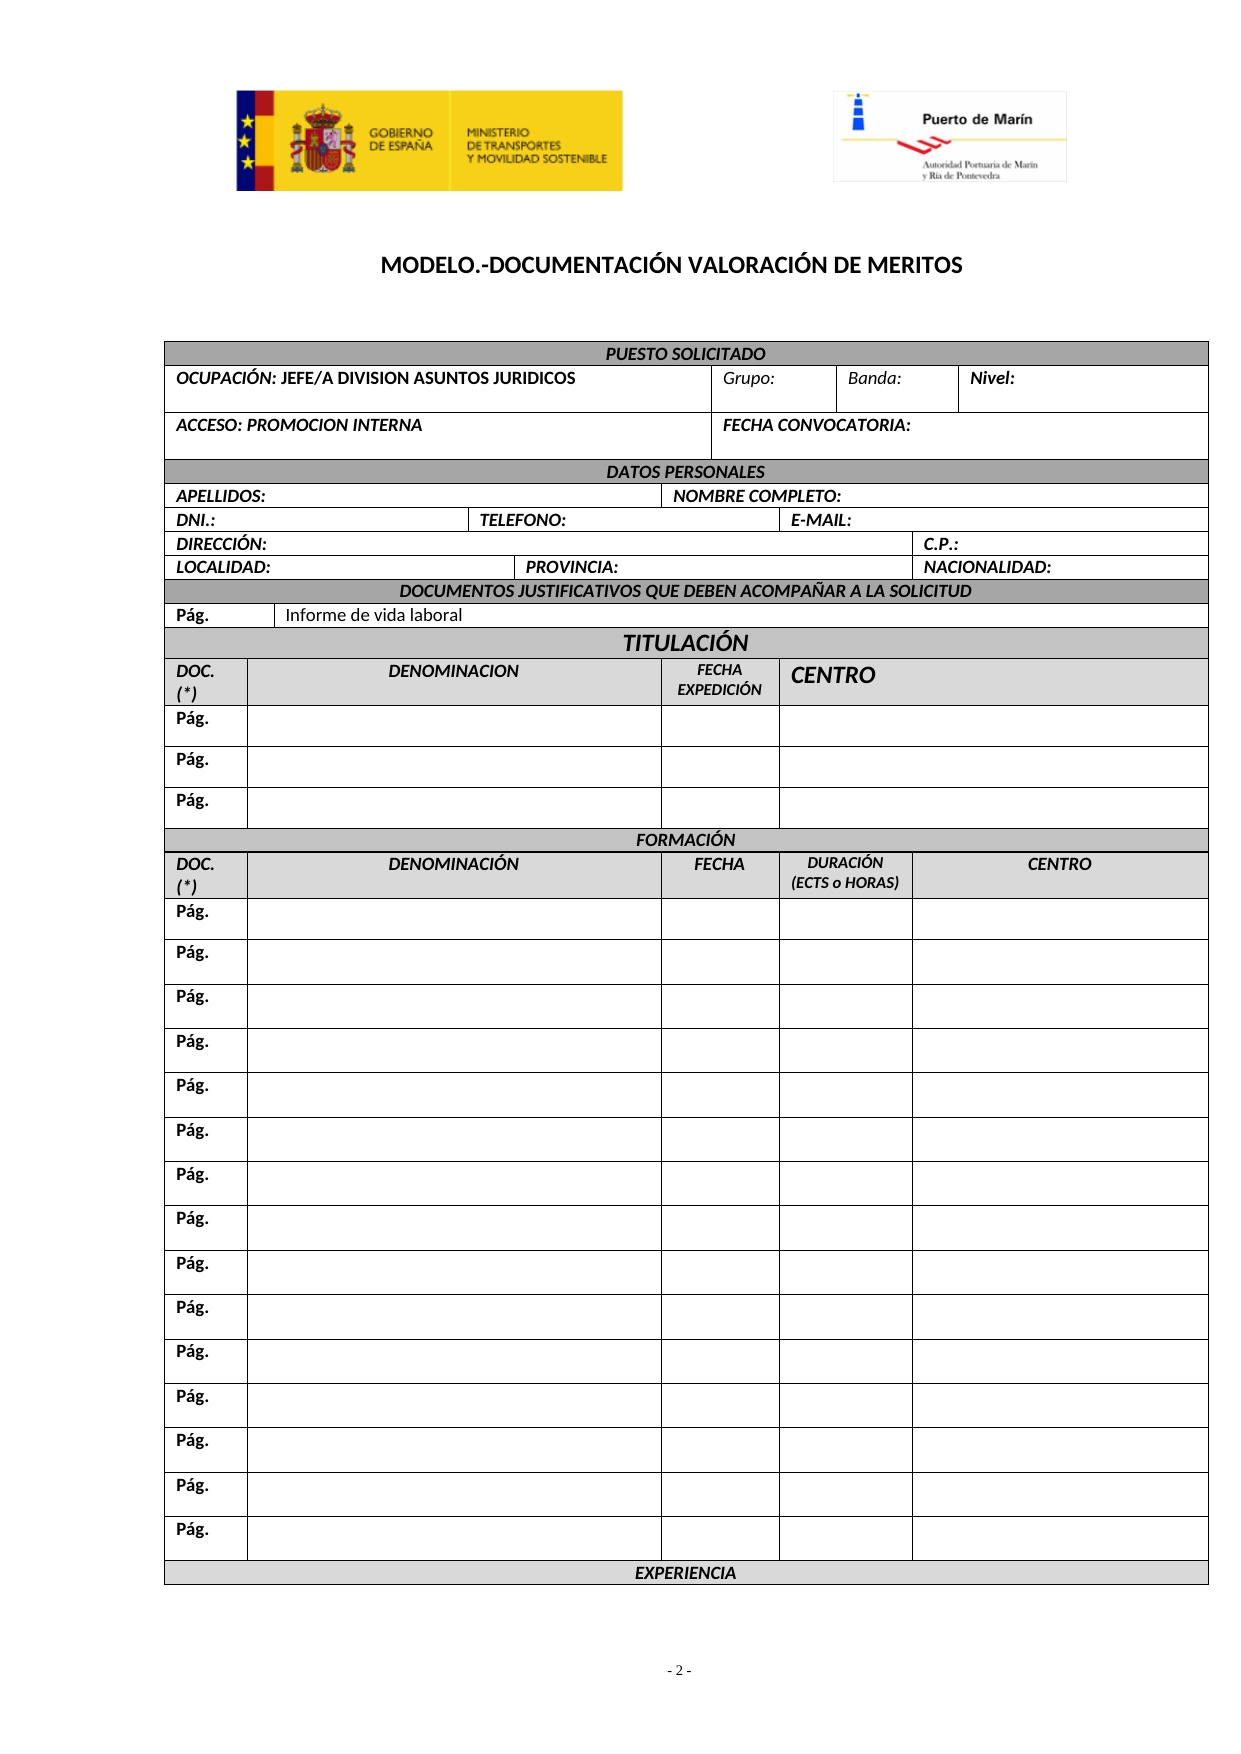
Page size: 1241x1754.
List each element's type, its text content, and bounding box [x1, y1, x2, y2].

table_cell [780, 1295, 912, 1338]
table_header PUESTO SOLICITADO [165, 342, 1208, 365]
table_cell [780, 1517, 912, 1560]
table_cell Pág. [165, 1473, 247, 1516]
table_cell Pág. [165, 706, 247, 746]
table_cell [913, 940, 1208, 983]
table_cell [913, 1162, 1208, 1205]
table_cell Grupo: [712, 366, 836, 412]
table_cell Pág. [165, 1517, 247, 1560]
table_cell NOMBRE COMPLETO: [662, 484, 1208, 507]
table_cell [913, 1206, 1208, 1250]
table_cell OCUPACIÓN: JEFE/A DIVISION ASUNTOS JURIDICOS [165, 366, 711, 412]
table_cell [780, 940, 912, 983]
table_cell [662, 940, 779, 983]
table_cell [913, 1428, 1208, 1472]
table_cell TELEFONO: [469, 508, 779, 531]
table_cell [662, 1206, 779, 1250]
table_cell [780, 788, 1208, 827]
table_cell Banda: [837, 366, 958, 412]
table_cell [913, 1517, 1208, 1560]
table_cell [780, 1384, 912, 1427]
table_cell DOCUMENTOS JUSTIFICATIVOS QUE DEBEN ACOMPAÑAR A LA SOLICITUD [165, 580, 1208, 603]
table_cell NACIONALIDAD: [913, 556, 1208, 579]
table_cell LOCALIDAD: [165, 556, 514, 579]
table_cell EXPERIENCIA [165, 1561, 1208, 1584]
table_cell Informe de vida laboral [275, 604, 1208, 627]
table_cell Pág. [165, 1073, 247, 1117]
table_cell [248, 1384, 661, 1427]
table_cell Nivel: [959, 366, 1208, 412]
table_cell Pág. [165, 747, 247, 787]
table_cell [662, 1517, 779, 1560]
table_cell [248, 1162, 661, 1205]
table_cell Pág. [165, 899, 247, 939]
table_cell [662, 1118, 779, 1161]
table_cell [780, 1073, 912, 1117]
table_cell [248, 940, 661, 983]
table_cell CENTRO [913, 853, 1208, 898]
table_cell [780, 747, 1208, 787]
table_cell Pág. [165, 1029, 247, 1072]
table_cell [248, 1295, 661, 1338]
table_cell FECHA CONVOCATORIA: [712, 413, 1208, 459]
table_cell DATOS PERSONALES [165, 460, 1208, 483]
table_cell Pág. [165, 604, 274, 627]
table_cell [248, 788, 661, 827]
table_cell FORMACIÓN [165, 829, 1208, 851]
table_cell [248, 747, 661, 787]
table_cell Pág. [165, 1295, 247, 1338]
table_cell [913, 1473, 1208, 1516]
table_cell DNI.: [165, 508, 468, 531]
table_cell [913, 1340, 1208, 1383]
table_cell Pág. [165, 1162, 247, 1205]
table_cell Pág. [165, 1340, 247, 1383]
table_cell DURACIÓN (ECTS o HORAS) [780, 853, 912, 898]
table_cell Pág. [165, 985, 247, 1028]
table_cell [248, 1029, 661, 1072]
table_cell [913, 1384, 1208, 1427]
table_cell [662, 788, 779, 827]
table_cell [780, 1029, 912, 1072]
picture [236, 88, 623, 191]
table_cell [662, 1340, 779, 1383]
table_cell CENTRO [780, 659, 1208, 705]
table_cell DENOMINACION [248, 659, 661, 705]
table_cell TITULACIÓN [165, 628, 1208, 658]
table_cell FECHA [662, 853, 779, 898]
table_cell [780, 899, 912, 939]
table_cell [780, 985, 912, 1028]
table_cell [248, 1251, 661, 1294]
table_cell ACCESO: PROMOCION INTERNA [165, 413, 711, 459]
table_cell [780, 706, 1208, 746]
table_cell [662, 1473, 779, 1516]
table_cell C.P.: [913, 532, 1208, 555]
table_cell [662, 1428, 779, 1472]
table_cell [248, 1206, 661, 1250]
table_cell [913, 1029, 1208, 1072]
table_cell [662, 1251, 779, 1294]
table_cell [248, 1428, 661, 1472]
table_cell [248, 1073, 661, 1117]
table_cell [913, 1295, 1208, 1338]
text MODELO.-DOCUMENTACIÓN VALORACIÓN DE MERITOS [148, 249, 1196, 280]
table_cell [780, 1428, 912, 1472]
table_cell [248, 899, 661, 939]
table_cell Pág. [165, 1428, 247, 1472]
table_cell PROVINCIA: [515, 556, 912, 579]
table_cell [780, 1118, 912, 1161]
table_cell [248, 1118, 661, 1161]
table_cell [780, 1340, 912, 1383]
table_cell [248, 985, 661, 1028]
table_cell DIRECCIÓN: [165, 532, 912, 555]
table_cell Pág. [165, 788, 247, 827]
table_cell [248, 1340, 661, 1383]
table_cell [913, 1118, 1208, 1161]
table_cell [248, 706, 661, 746]
table_cell [662, 706, 779, 746]
table_cell [780, 1473, 912, 1516]
table_cell DOC.(*) [165, 659, 247, 705]
table_cell FECHA EXPEDICIÓN [662, 659, 779, 705]
table_cell [662, 747, 779, 787]
table_cell [780, 1162, 912, 1205]
table_cell Pág. [165, 1206, 247, 1250]
table_cell [913, 899, 1208, 939]
table_cell DENOMINACIÓN [248, 853, 661, 898]
table_cell DOC.(*) [165, 853, 247, 898]
table_cell [662, 1295, 779, 1338]
table_cell Pág. [165, 1384, 247, 1427]
table_cell [248, 1473, 661, 1516]
table_cell Pág. [165, 940, 247, 983]
table_cell [662, 899, 779, 939]
table_cell [662, 1073, 779, 1117]
table_cell [913, 1251, 1208, 1294]
table_cell [662, 1162, 779, 1205]
table_cell [780, 1251, 912, 1294]
table_cell E-MAIL: [780, 508, 1208, 531]
table_cell Pág. [165, 1251, 247, 1294]
table_cell [248, 1517, 661, 1560]
table_cell [662, 1029, 779, 1072]
table_cell [662, 1384, 779, 1427]
table_cell [913, 985, 1208, 1028]
table_cell Pág. [165, 1118, 247, 1161]
table_cell [662, 985, 779, 1028]
table_cell [780, 1206, 912, 1250]
table_cell APELLIDOS: [165, 484, 661, 507]
table_cell [913, 1073, 1208, 1117]
